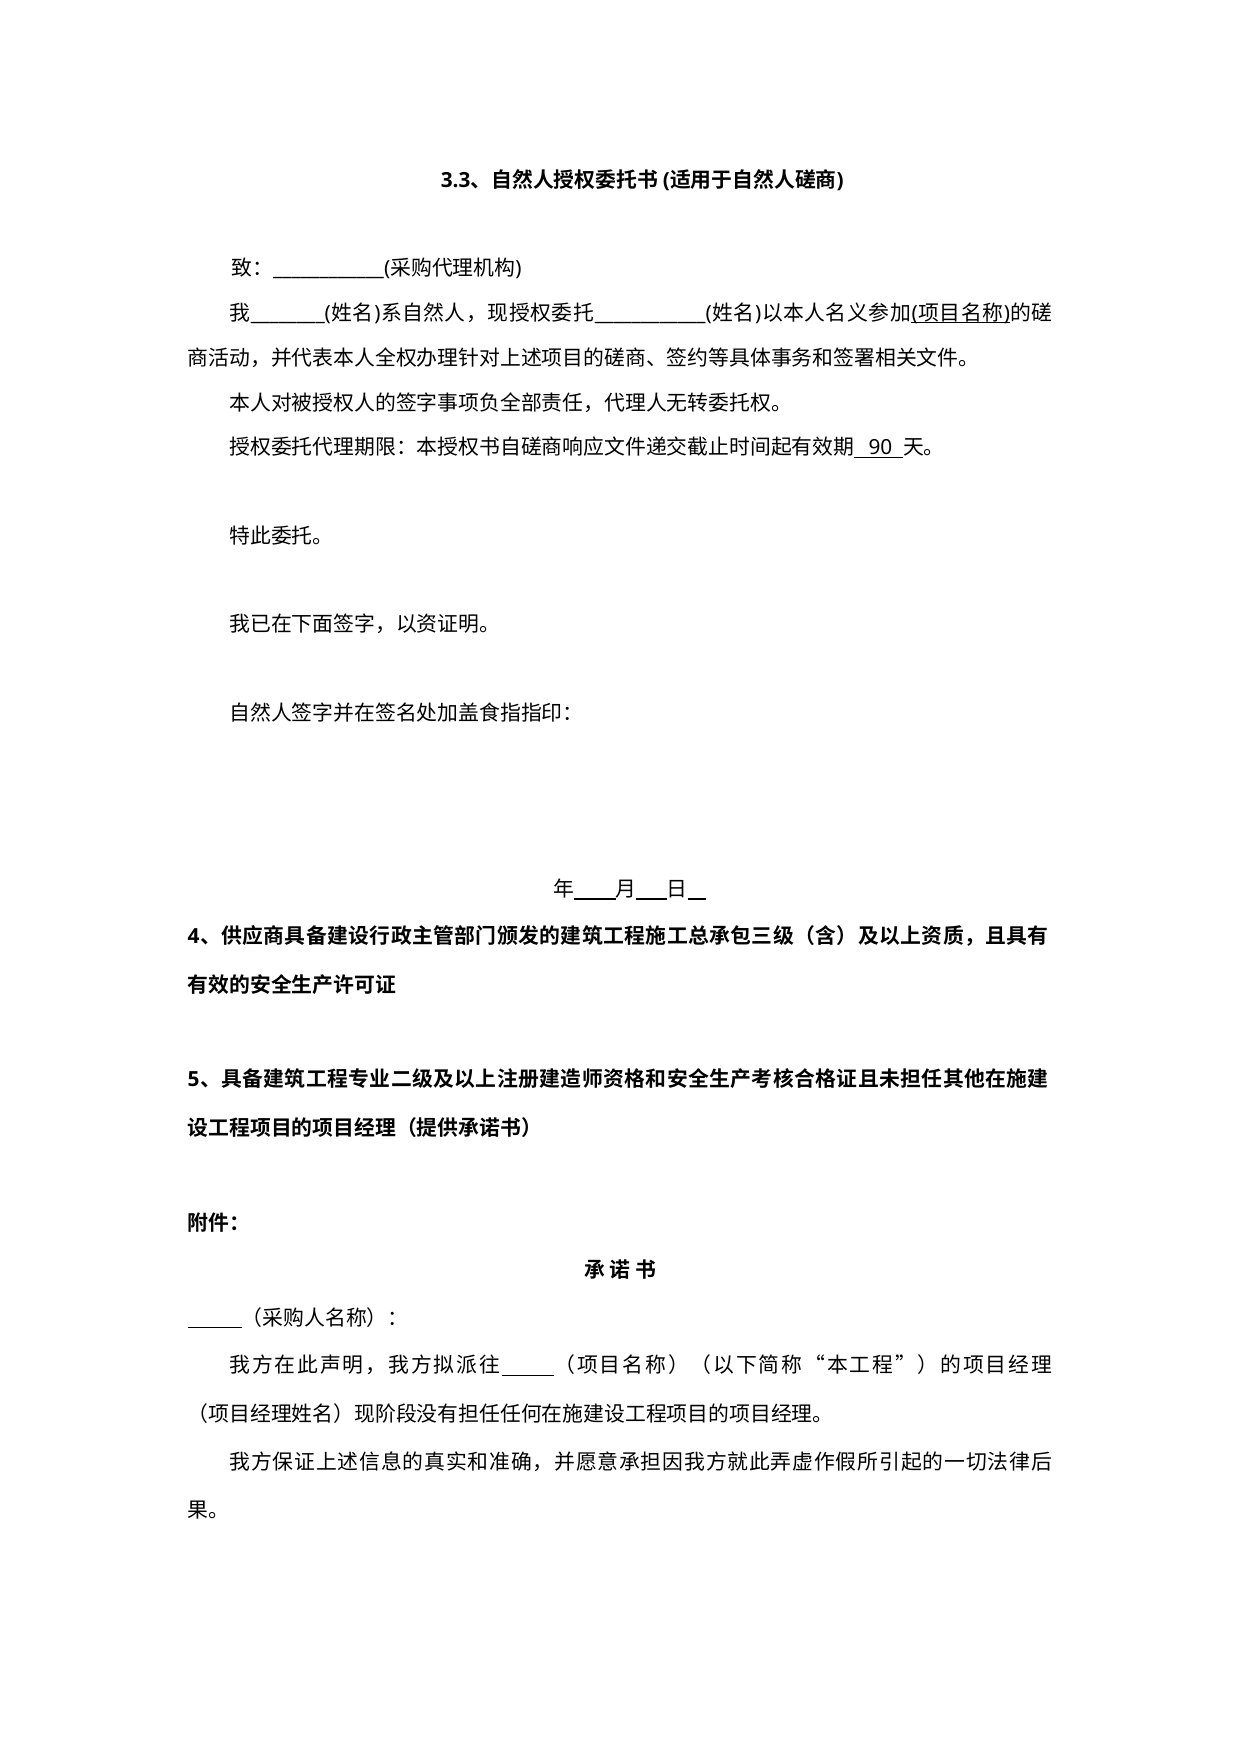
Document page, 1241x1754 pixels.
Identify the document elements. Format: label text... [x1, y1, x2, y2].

text 本人对被授权人的签字事项负全部责任，代理人无转委托权。 [187, 385, 1053, 417]
text 我方保证上述信息的真实和准确，并愿意承担因我方就此弄虚作假所引起的一切法律后果。 [187, 1444, 1053, 1525]
text 承 诺 书 [187, 1252, 1053, 1285]
text 3.3、自然人授权委托书 (适用于自然人磋商) [187, 162, 1053, 194]
subtitle 4、供应商具备建设行政主管部门颁发的建筑工程施工总承包三级（含）及以上资质，且具有有效的安全生产许可证 [187, 919, 1053, 1000]
text 特此委托。 [187, 518, 1053, 551]
text 年 月 日 [187, 871, 1053, 903]
text 自然人签字并在签名处加盖食指指印： [187, 695, 1053, 727]
text 我方在此声明，我方拟派往 （项目名称）（以下简称“本工程”）的项目经理 （项目经理姓名）现阶段没有担任任何在施建设工程项目的项目经理。 [187, 1347, 1053, 1429]
text 授权委托代理期限：本授权书自磋商响应文件递交截止时间起有效期 90 天。 [187, 429, 1053, 462]
text 我________(姓名)系自然人，现授权委托____________(姓名)以本人名义参加(项目名称)的磋商活动，并代表本人全权办理针对上述项目的磋商、签约等具体事务和签署相关文件。 [187, 295, 1053, 373]
text 致：____________(采购代理机构) [187, 250, 1053, 283]
text 我已在下面签字，以资证明。 [187, 606, 1053, 639]
text （采购人名称）： [187, 1300, 1053, 1332]
subtitle 附件： [187, 1205, 1053, 1237]
subtitle 5、具备建筑工程专业二级及以上注册建造师资格和安全生产考核合格证且未担任其他在施建设工程项目的项目经理（提供承诺书） [187, 1062, 1053, 1143]
